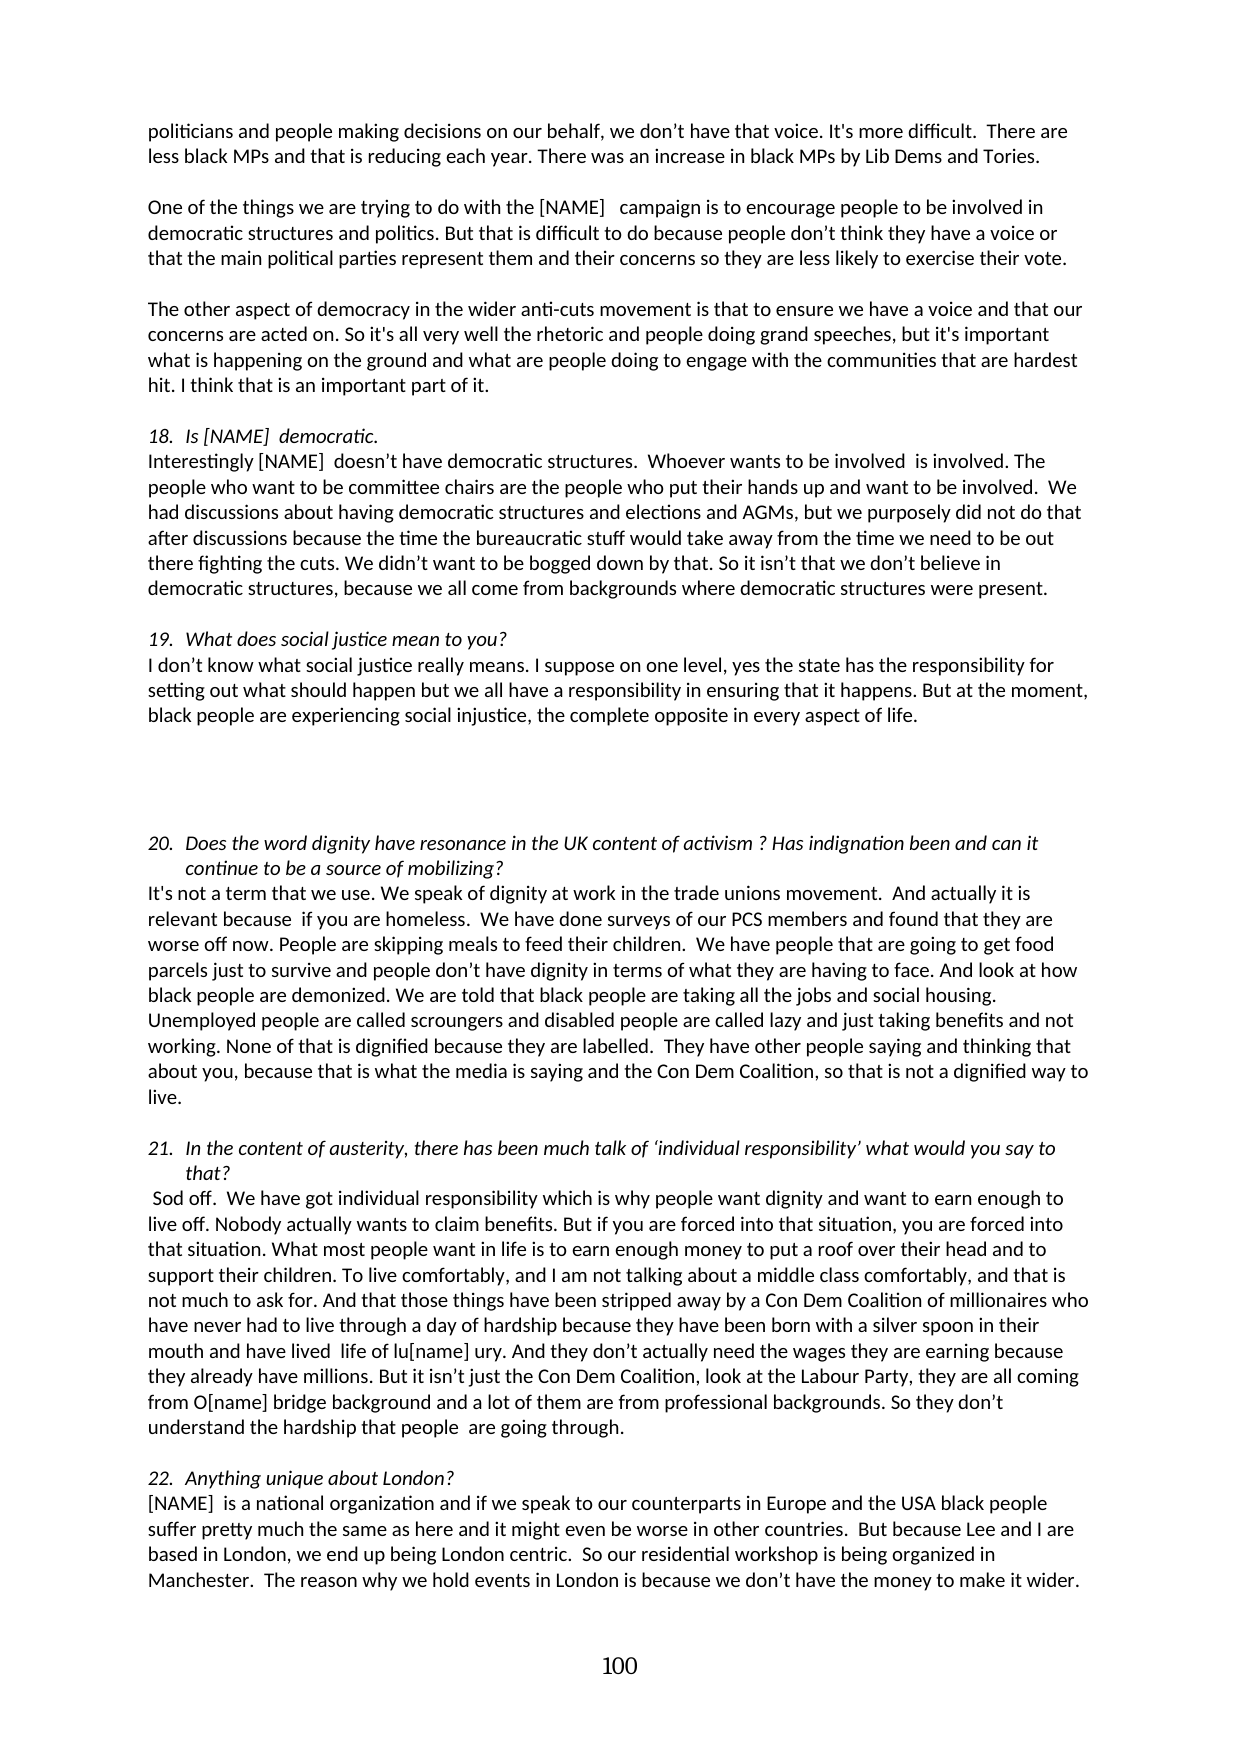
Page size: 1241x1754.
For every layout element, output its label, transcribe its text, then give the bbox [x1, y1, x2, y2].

list Anything unique about London? [148, 1465, 1092, 1491]
list Does the word dignity have resonance in the UK content of activism ? Has indignation been and can it continue to be a source of mobilizing? [148, 830, 1092, 881]
text The other aspect of democracy in the wider anti-cuts movement is that to ensure we have a voice and that our concerns are acted on. So it's all very well the rhetoric and people doing grand speeches, but it's important what is happening on the ground and what are people doing to engage with the communities that are hardest hit. I think that is an important part of it. [148, 296, 1092, 398]
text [148, 118, 1092, 169]
text Sod off. We have got individual responsibility which is why people want dignity and want to earn enough to live off. Nobody actually wants to claim benefits. But if you are forced into that situation, you are forced into that situation. What most people want in life is to earn enough money to put a roof over their head and to support their children. To live comfortably, and I am not talking about a middle class comfortably, and that is not much to ask for. And that those things have been stripped away by a Con Dem Coalition of millionaires who have never had to live through a day of hardship because they have been born with a silver spoon in their mouth and have lived life of lu[name] ury. And they don’t actually need the wages they are earning because they already have millions. But it isn’t just the Con Dem Coalition, look at the Labour Party, they are all coming from O[name] bridge background and a lot of them are from professional backgrounds. So they don’t understand the hardship that people are going through. [148, 1186, 1092, 1440]
text It's not a term that we use. We speak of dignity at work in the trade unions movement. And actually it is relevant because if you are homeless. We have done surveys of our PCS members and found that they are worse off now. People are skipping meals to feed their children. We have people that are going to get food parcels just to survive and people don’t have dignity in terms of what they are having to face. And look at how black people are demonized. We are told that black people are taking all the jobs and social housing. Unemployed people are called scroungers and disabled people are called lazy and just taking benefits and not working. None of that is dignified because they are labelled. They have other people saying and thinking that about you, because that is what the media is saying and the Con Dem Coalition, so that is not a dignified way to live. [148, 881, 1092, 1109]
list Is [NAME] democratic. [148, 423, 1092, 448]
text One of the things we are trying to do with the [NAME] campaign is to encourage people to be involved in democratic structures and politics. But that is difficult to do because people don’t think they have a voice or that the main political parties represent them and their concerns so they are less likely to exercise their vote. [148, 194, 1092, 271]
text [148, 1491, 1092, 1592]
text I don’t know what social justice really means. I suppose on one level, yes the state has the responsibility for setting out what should happen but we all have a responsibility in ensuring that it happens. But at the moment, black people are experiencing social injustice, the complete opposite in every aspect of life. [148, 652, 1092, 728]
list In the content of austerity, there has been much talk of ‘individual responsibility’ what would you say to that? [148, 1135, 1092, 1186]
list What does social justice mean to you? [148, 626, 1092, 652]
text Interestingly [NAME] doesn’t have democratic structures. Whoever wants to be involved is involved. The people who want to be committee chairs are the people who put their hands up and want to be involved. We had discussions about having democratic structures and elections and AGMs, but we purposely did not do that after discussions because the time the bureaucratic stuff would take away from the time we need to be out there fighting the cuts. We didn’t want to be bogged down by that. So it isn’t that we don’t believe in democratic structures, because we all come from backgrounds where democratic structures were present. [148, 448, 1092, 601]
